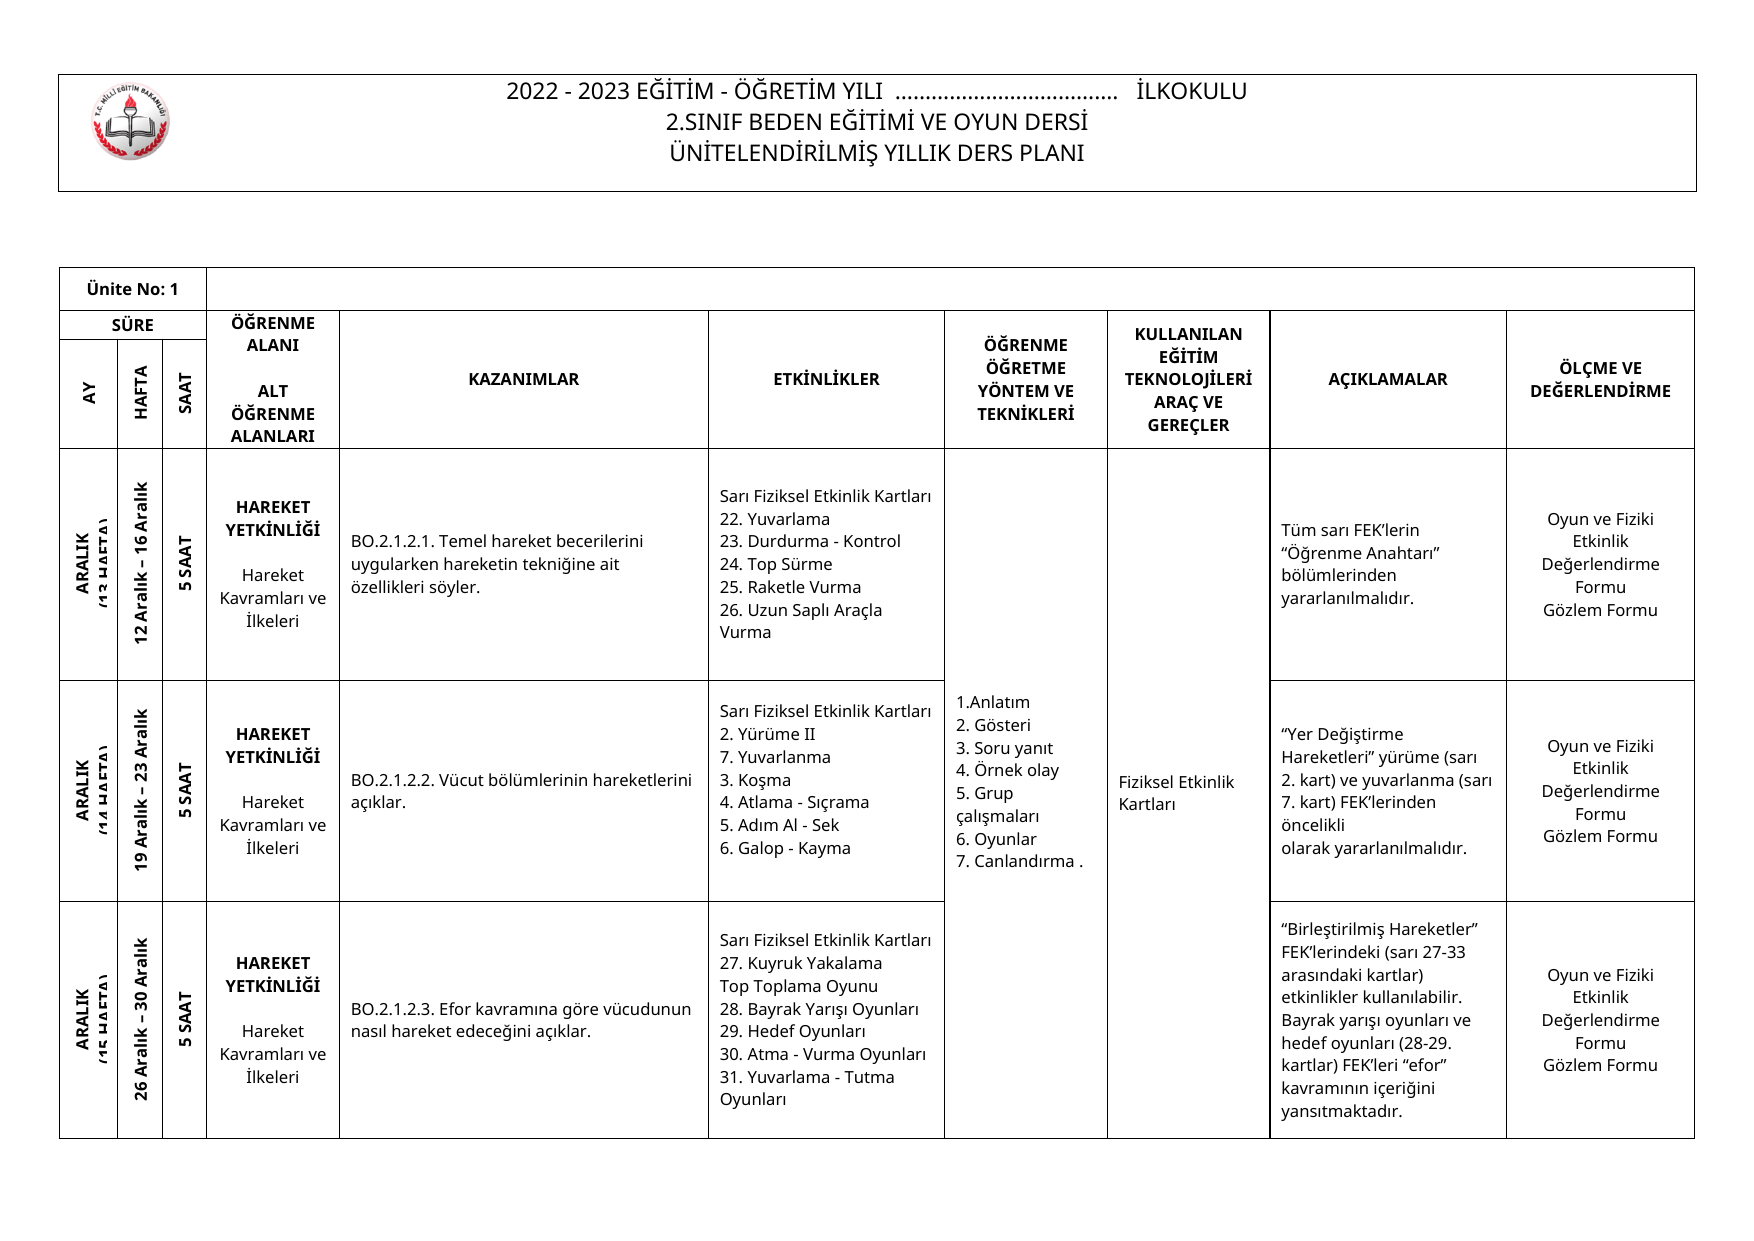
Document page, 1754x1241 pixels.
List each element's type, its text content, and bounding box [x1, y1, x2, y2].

table_cell AY [60, 340, 117, 447]
table_cell BO.2.1.2.1. Temel hareket becerilerini uygularken hareketin tekniğine ait özellikleri söyler. [340, 449, 708, 680]
table_cell 1.Anlatım 2. Gösteri 3. Soru yanıt 4. Örnek olay 5. Grup çalışmaları 6. Oyunlar 7. Canlandırma . [945, 449, 1107, 1138]
table_cell HAREKET YETKİNLİĞİ Hareket Kavramları ve İlkeleri [207, 681, 339, 901]
table_cell ETKİNLİKLER [709, 311, 944, 447]
table_cell HAFTA [118, 340, 162, 447]
table_cell AÇIKLAMALAR [1271, 311, 1506, 447]
table_cell ÖĞRENME ALANI ALT ÖĞRENME ALANLARI [207, 311, 339, 447]
table_cell 5 SAAT [163, 902, 206, 1138]
table_cell 5 SAAT [163, 681, 206, 901]
table_cell Sarı Fiziksel Etkinlik Kartları 22. Yuvarlama 23. Durdurma - Kontrol 24. Top Sürme 25. Raketle Vurma 26. Uzun Saplı Araçla Vurma [709, 449, 944, 680]
table_cell 19 Aralık – 23 Aralık [118, 681, 162, 901]
table_cell 5 SAAT [163, 449, 206, 680]
table_cell ÖLÇME VE DEĞERLENDİRME [1507, 311, 1694, 447]
table_cell “Birleştirilmiş Hareketler” FEK’lerindeki (sarı 27-33 arasındaki kartlar) etkinlikler kullanılabilir. Bayrak yarışı oyunları ve hedef oyunları (28-29. kartlar) FEK’leri “efor” kavramının içeriğini yansıtmaktadır. [1271, 902, 1506, 1138]
table_header [207, 268, 1694, 310]
table_cell SÜRE [60, 311, 206, 338]
table_cell BO.2.1.2.2. Vücut bölümlerinin hareketlerini açıklar. [340, 681, 708, 901]
table_cell ÖĞRENME ÖĞRETME YÖNTEM VE TEKNİKLERİ [945, 311, 1107, 447]
table_cell HAREKET YETKİNLİĞİ Hareket Kavramları ve İlkeleri [207, 902, 339, 1138]
table_cell Oyun ve Fiziki Etkinlik Değerlendirme Formu Gözlem Formu [1507, 902, 1694, 1138]
table_cell Tüm sarı FEK’lerin “Öğrenme Anahtarı” bölümlerinden yararlanılmalıdır. [1271, 449, 1506, 680]
table_cell HAREKET YETKİNLİĞİ Hareket Kavramları ve İlkeleri [207, 449, 339, 680]
table_cell ARALIK (15.HAFTA) [60, 902, 117, 1138]
table_cell ARALIK (13.HAFTA) [60, 449, 117, 680]
table_cell ARALIK (14.HAFTA) [60, 681, 117, 901]
table_cell BO.2.1.2.3. Efor kavramına göre vücudunun nasıl hareket edeceğini açıklar. [340, 902, 708, 1138]
table_cell Sarı Fiziksel Etkinlik Kartları 27. Kuyruk Yakalama Top Toplama Oyunu 28. Bayrak Yarışı Oyunları 29. Hedef Oyunları 30. Atma - Vurma Oyunları 31. Yuvarlama - Tutma Oyunları [709, 902, 944, 1138]
table_cell “Yer Değiştirme Hareketleri” yürüme (sarı 2. kart) ve yuvarlanma (sarı 7. kart) FEK’lerinden öncelikli olarak yararlanılmalıdır. [1271, 681, 1506, 901]
table_cell KAZANIMLAR [340, 311, 708, 447]
table_header Ünite No: 1 [60, 268, 206, 310]
table_cell SAAT [163, 340, 206, 447]
table_cell 12 Aralık – 16 Aralık [118, 449, 162, 680]
table_cell Fiziksel Etkinlik Kartları [1108, 449, 1269, 1138]
table_cell KULLANILAN EĞİTİM TEKNOLOJİLERİ ARAÇ VE GEREÇLER [1108, 311, 1269, 447]
table_cell 26 Aralık – 30 Aralık [118, 902, 162, 1138]
table_cell Oyun ve Fiziki Etkinlik Değerlendirme Formu Gözlem Formu [1507, 449, 1694, 680]
table_cell Oyun ve Fiziki Etkinlik Değerlendirme Formu Gözlem Formu [1507, 681, 1694, 901]
picture [85, 77, 175, 167]
table_cell Sarı Fiziksel Etkinlik Kartları 2. Yürüme II 7. Yuvarlanma 3. Koşma 4. Atlama - Sıçrama 5. Adım Al - Sek 6. Galop - Kayma [709, 681, 944, 901]
